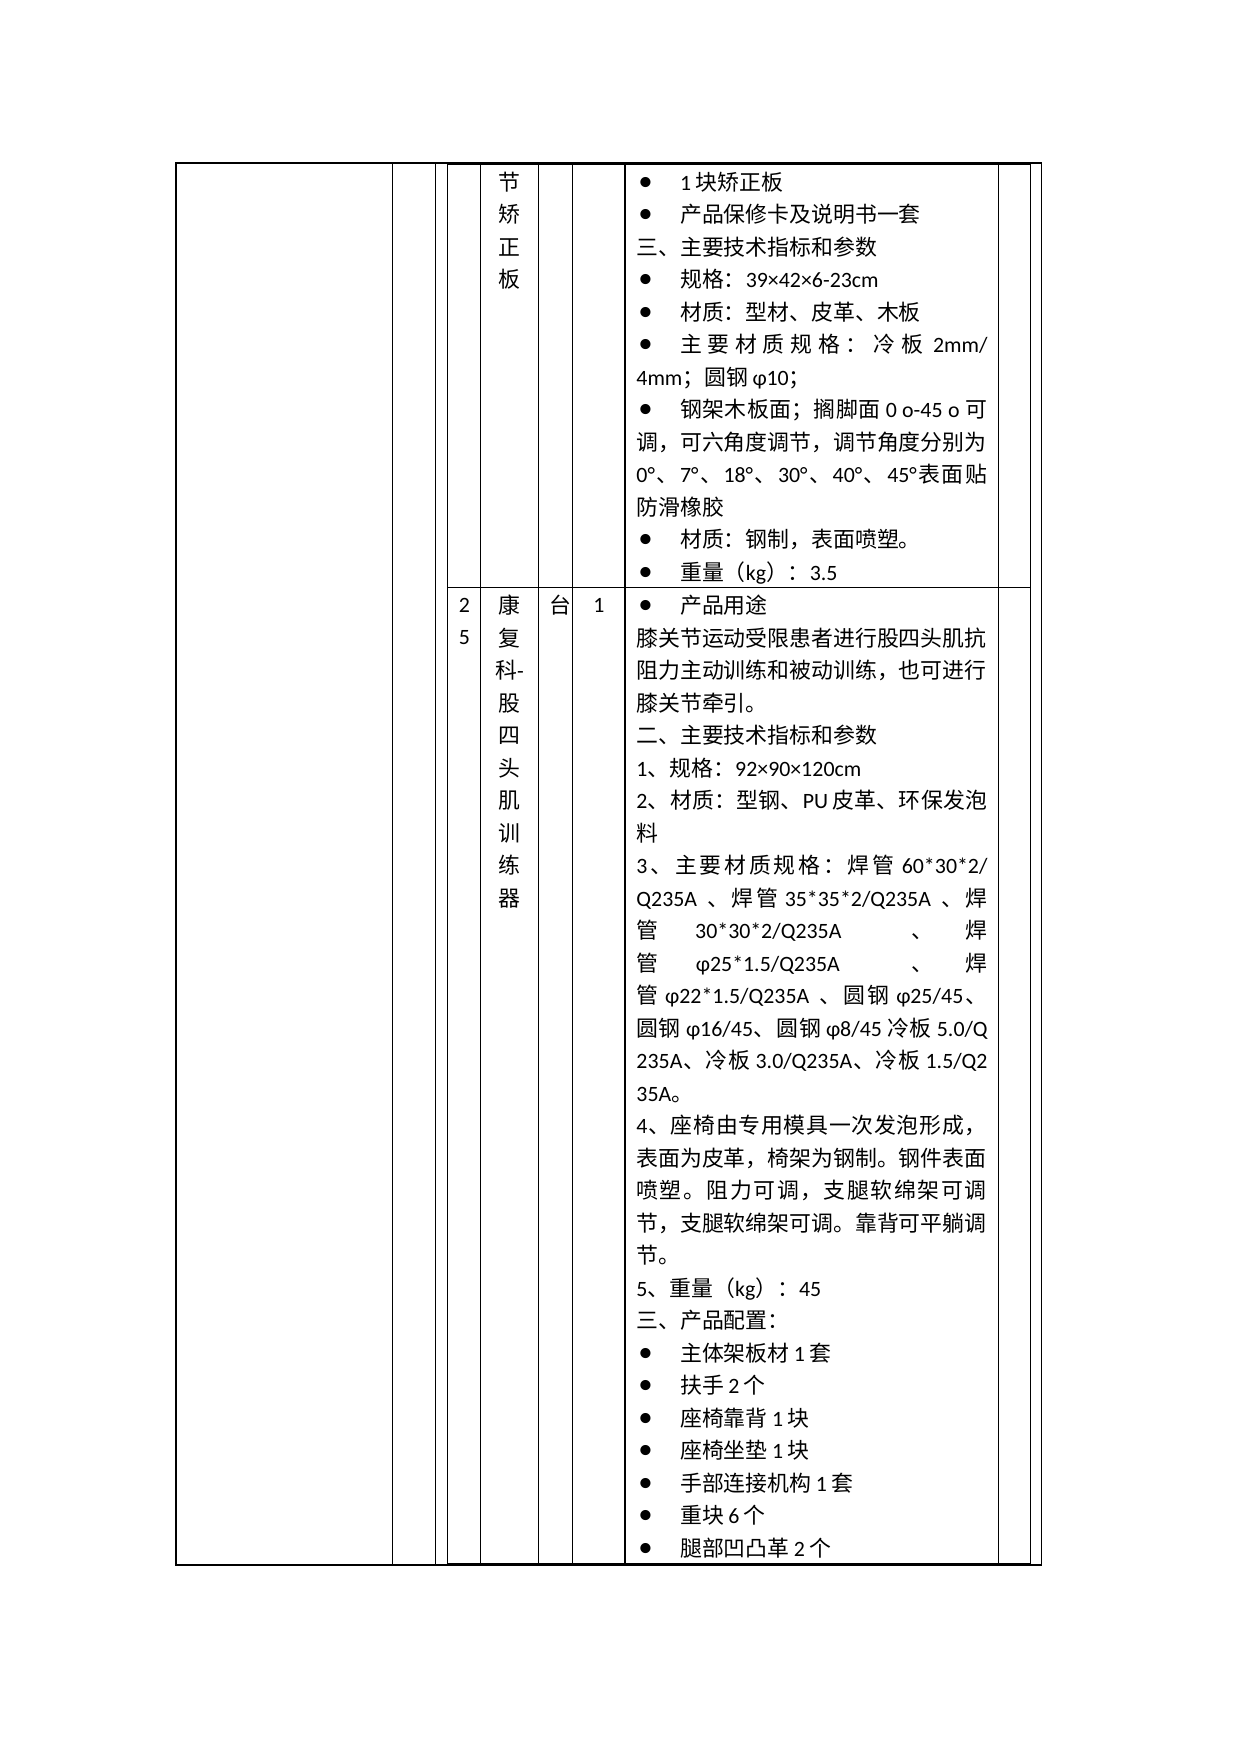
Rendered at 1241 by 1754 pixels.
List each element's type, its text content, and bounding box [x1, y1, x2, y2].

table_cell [448, 165, 480, 587]
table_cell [1031, 164, 1041, 1564]
table_cell 1 [393, 164, 435, 1564]
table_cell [448, 588, 480, 1563]
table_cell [436, 164, 447, 1564]
table_cell [177, 164, 392, 1564]
